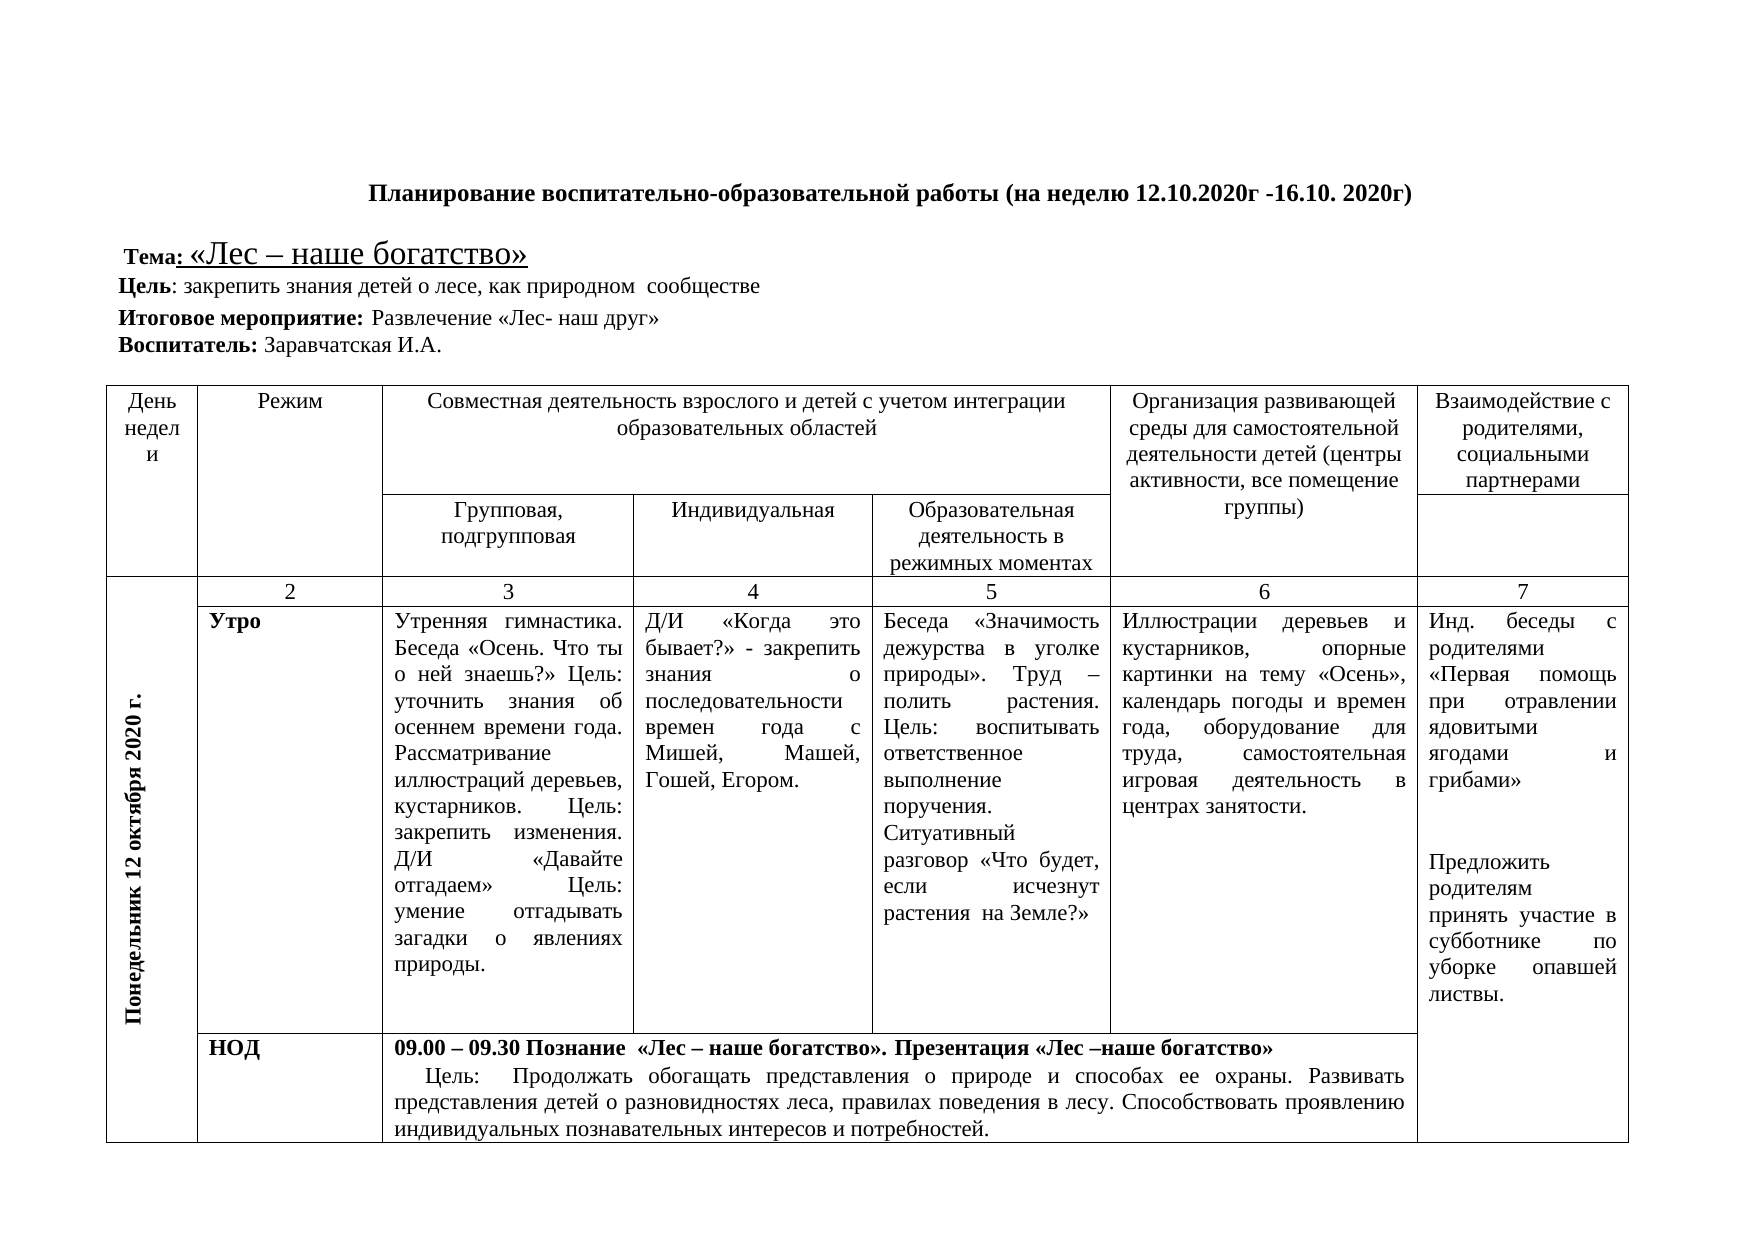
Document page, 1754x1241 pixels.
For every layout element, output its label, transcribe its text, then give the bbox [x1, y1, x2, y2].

table_header Организация развивающей среды для самостоятельной деятельности детей (центры активности, все помещение группы) [1111, 386, 1417, 576]
table_header Режим [198, 386, 382, 576]
text Воспитатель: Заравчатская И.А. [118, 332, 1636, 358]
table_cell 2 [198, 577, 382, 606]
table_cell Д/И «Когда это бывает?» - закрепить знания о последовательности времен года с Мишей, Машей, Гошей, Егором. [634, 607, 872, 1032]
table_cell Иллюстрации деревьев и кустарников, опорные картинки на тему «Осень», календарь погоды и времен года, оборудование для труда, самостоятельная игровая деятельность в центрах занятости. [1111, 607, 1417, 1032]
table_cell Групповая, подгрупповая [383, 495, 633, 576]
table_cell 7 [1418, 577, 1628, 606]
text Итоговое мероприятие: Развлечение «Лес- наш друг» [118, 300, 1636, 331]
table_cell НОД [198, 1034, 382, 1142]
table_header Взаимодействие с родителями, социальными партнерами [1418, 386, 1628, 494]
table_cell [1418, 495, 1628, 576]
table_cell Образовательная деятельность в режимных моментах [873, 495, 1110, 576]
table_cell Понедельник 12 октября 2020 г. [107, 577, 197, 1142]
table_cell 3 [383, 577, 633, 606]
table_cell 5 [873, 577, 1110, 606]
table_cell Беседа «Значимость дежурства в уголке природы». Труд – полить растения. Цель: воспитывать ответственное выполнение поручения. Ситуативный разговор «Что будет, если исчезнут растения на Земле?» [873, 607, 1110, 1032]
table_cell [383, 1034, 1417, 1142]
table_cell Утренняя гимнастика. Беседа «Осень. Что ты о ней знаешь?» Цель: уточнить знания об осеннем времени года. Рассматривание иллюстраций деревьев, кустарников. Цель: закрепить изменения. Д/И «Давайте отгадаем» Цель: умение отгадывать загадки о явлениях природы. [383, 607, 633, 1032]
text Цель: закрепить знания детей о лесе, как природном сообществе [118, 272, 1636, 299]
table_cell 6 [1111, 577, 1417, 606]
text Планирование воспитательно-образовательной работы (на неделю 12.10.2020г -16.10. 2020г) [118, 178, 1636, 207]
table_cell Инд. беседы с родителями «Первая помощь при отравлении ядовитыми ягодами и грибами» Предложить родителям принять участие в субботнике по уборке опавшей листвы. [1418, 607, 1628, 1142]
table_header День недели [107, 386, 197, 576]
table_header Совместная деятельность взрослого и детей с учетом интеграции образовательных областей [383, 386, 1110, 494]
table_cell 4 [634, 577, 872, 606]
table_cell Утро [198, 607, 382, 1032]
text Тема: «Лес – наше богатство» [118, 233, 1636, 271]
table_cell Индивидуальная [634, 495, 872, 576]
